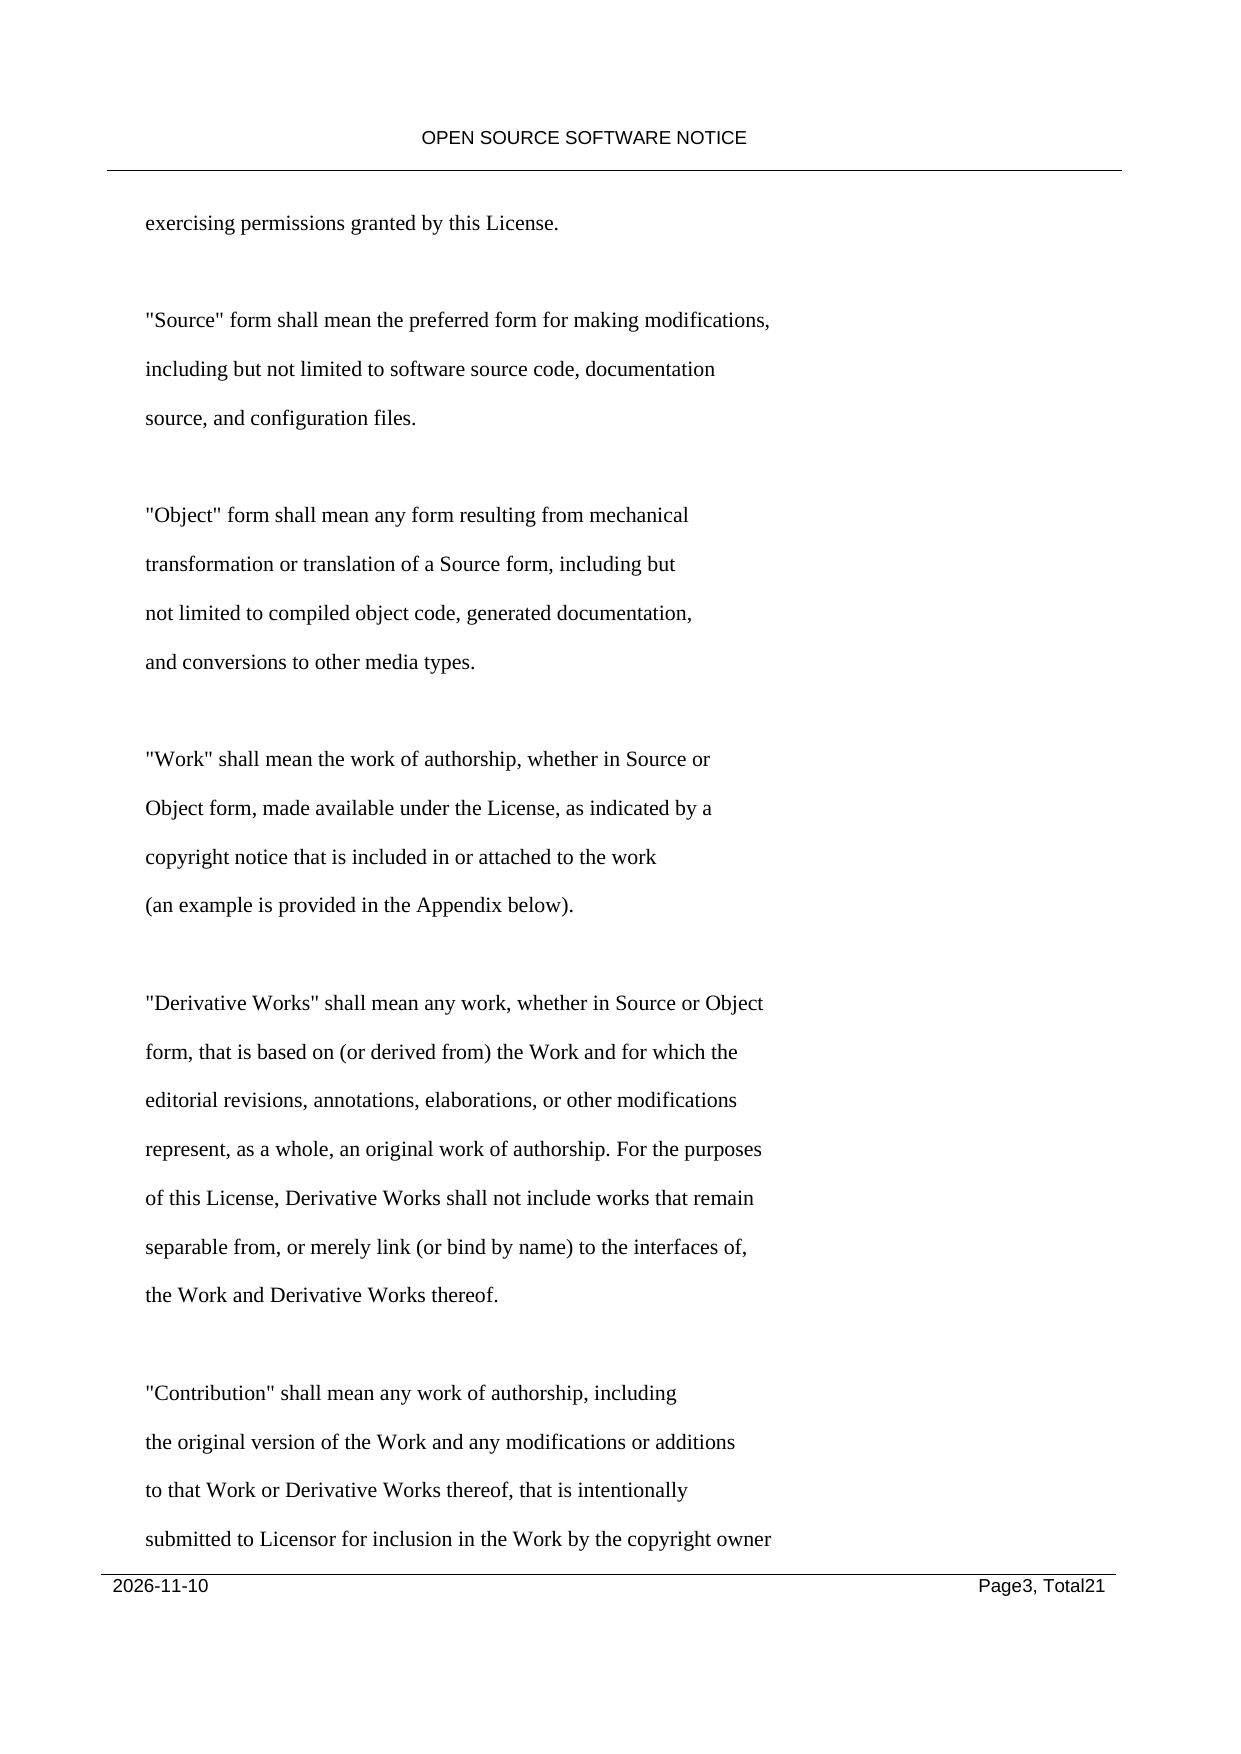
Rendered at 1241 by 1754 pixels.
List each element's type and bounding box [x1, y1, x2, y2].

text [112, 206, 1128, 1555]
